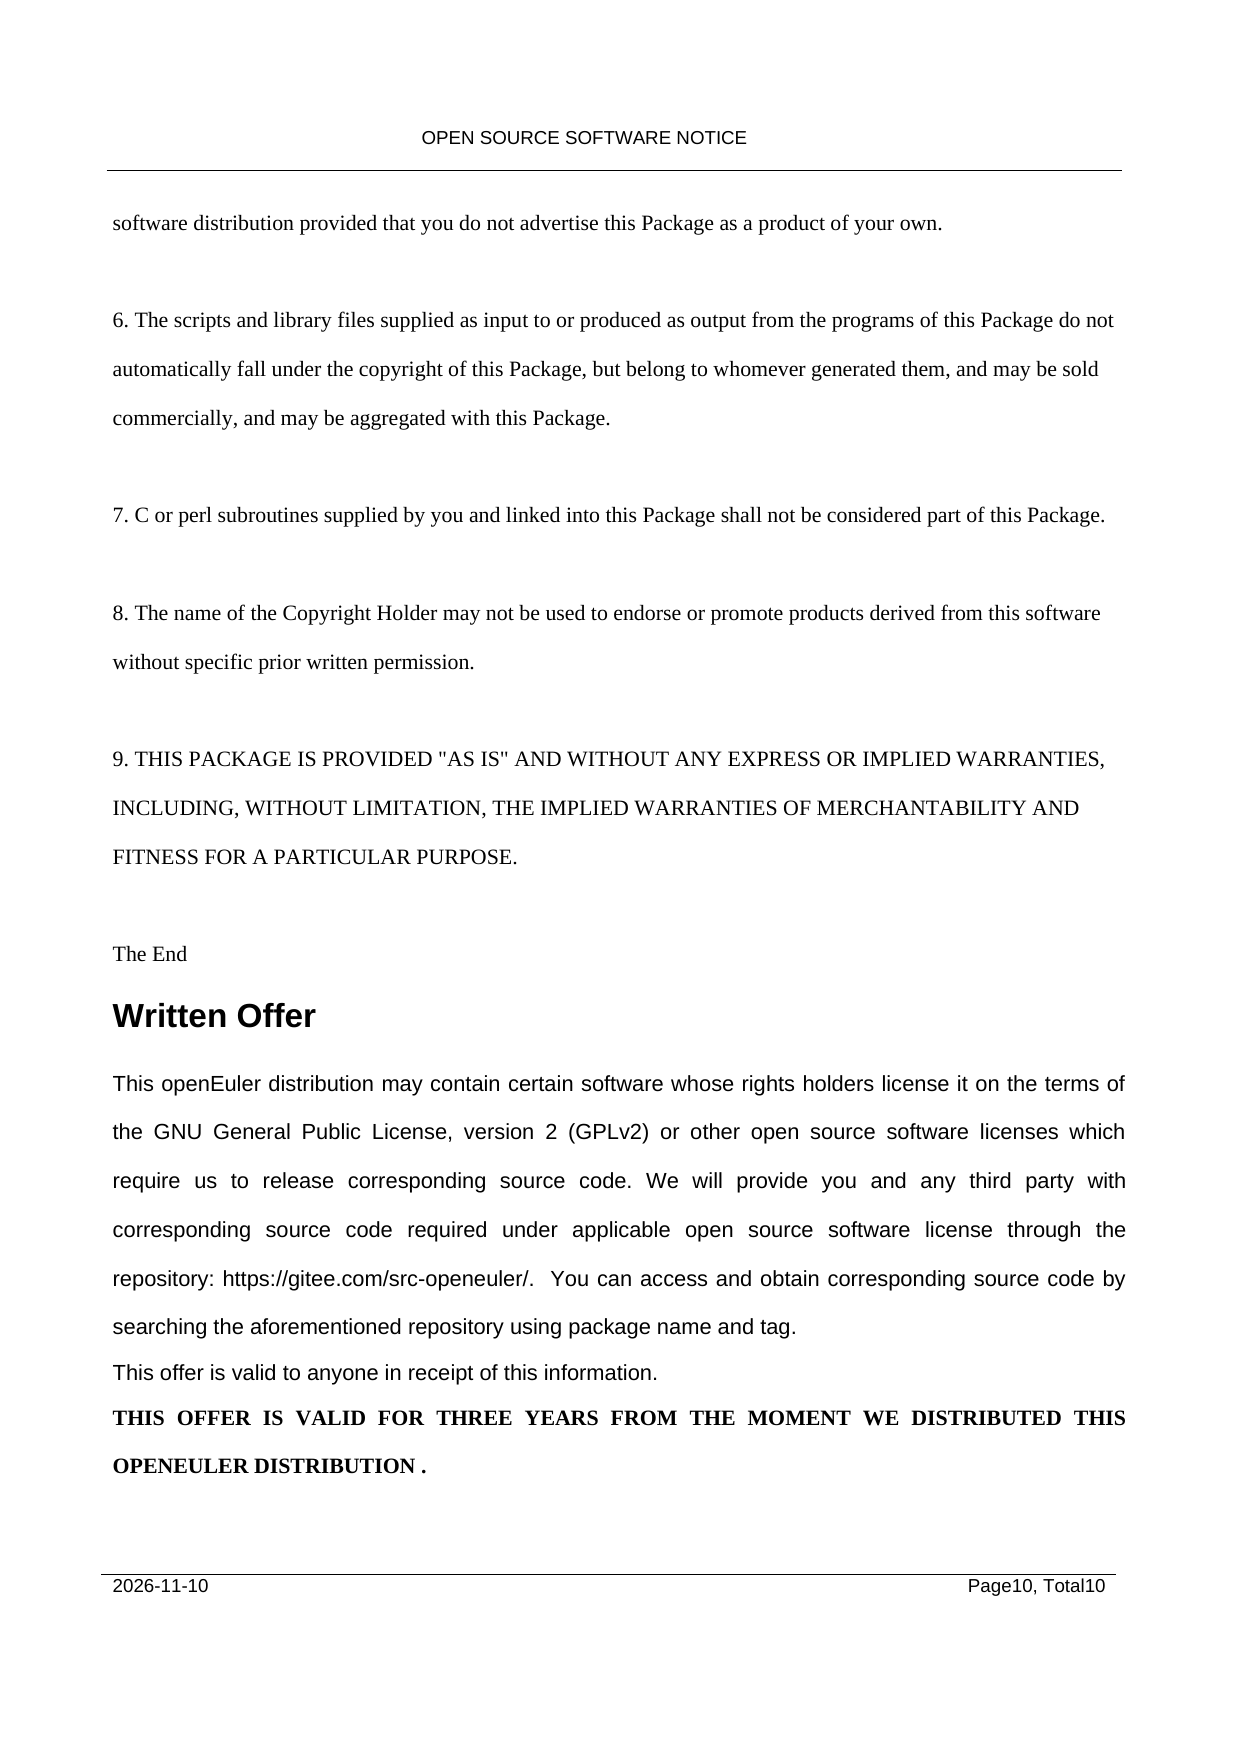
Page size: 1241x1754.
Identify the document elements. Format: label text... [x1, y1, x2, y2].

text This openEuler distribution may contain certain software whose rights holders license it on the terms of the GNU General Public License, version 2 (GPLv2) or other open source software licenses which require us to release corresponding source code. We will provide you and any third party with corresponding source code required under applicable open source software license through the repository: https://gitee.com/src-openeuler/. You can access and obtain corresponding source code by searching the aforementioned repository using package name and tag. [112, 1067, 1128, 1343]
text THIS OFFER IS VALID FOR THREE YEARS FROM THE MOMENT WE DISTRIBUTED THIS OPENEULER DISTRIBUTION . [112, 1401, 1128, 1482]
text This offer is valid to anyone in receipt of this information. [112, 1356, 1128, 1388]
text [112, 206, 1128, 970]
text Written Offer [112, 983, 1128, 1048]
